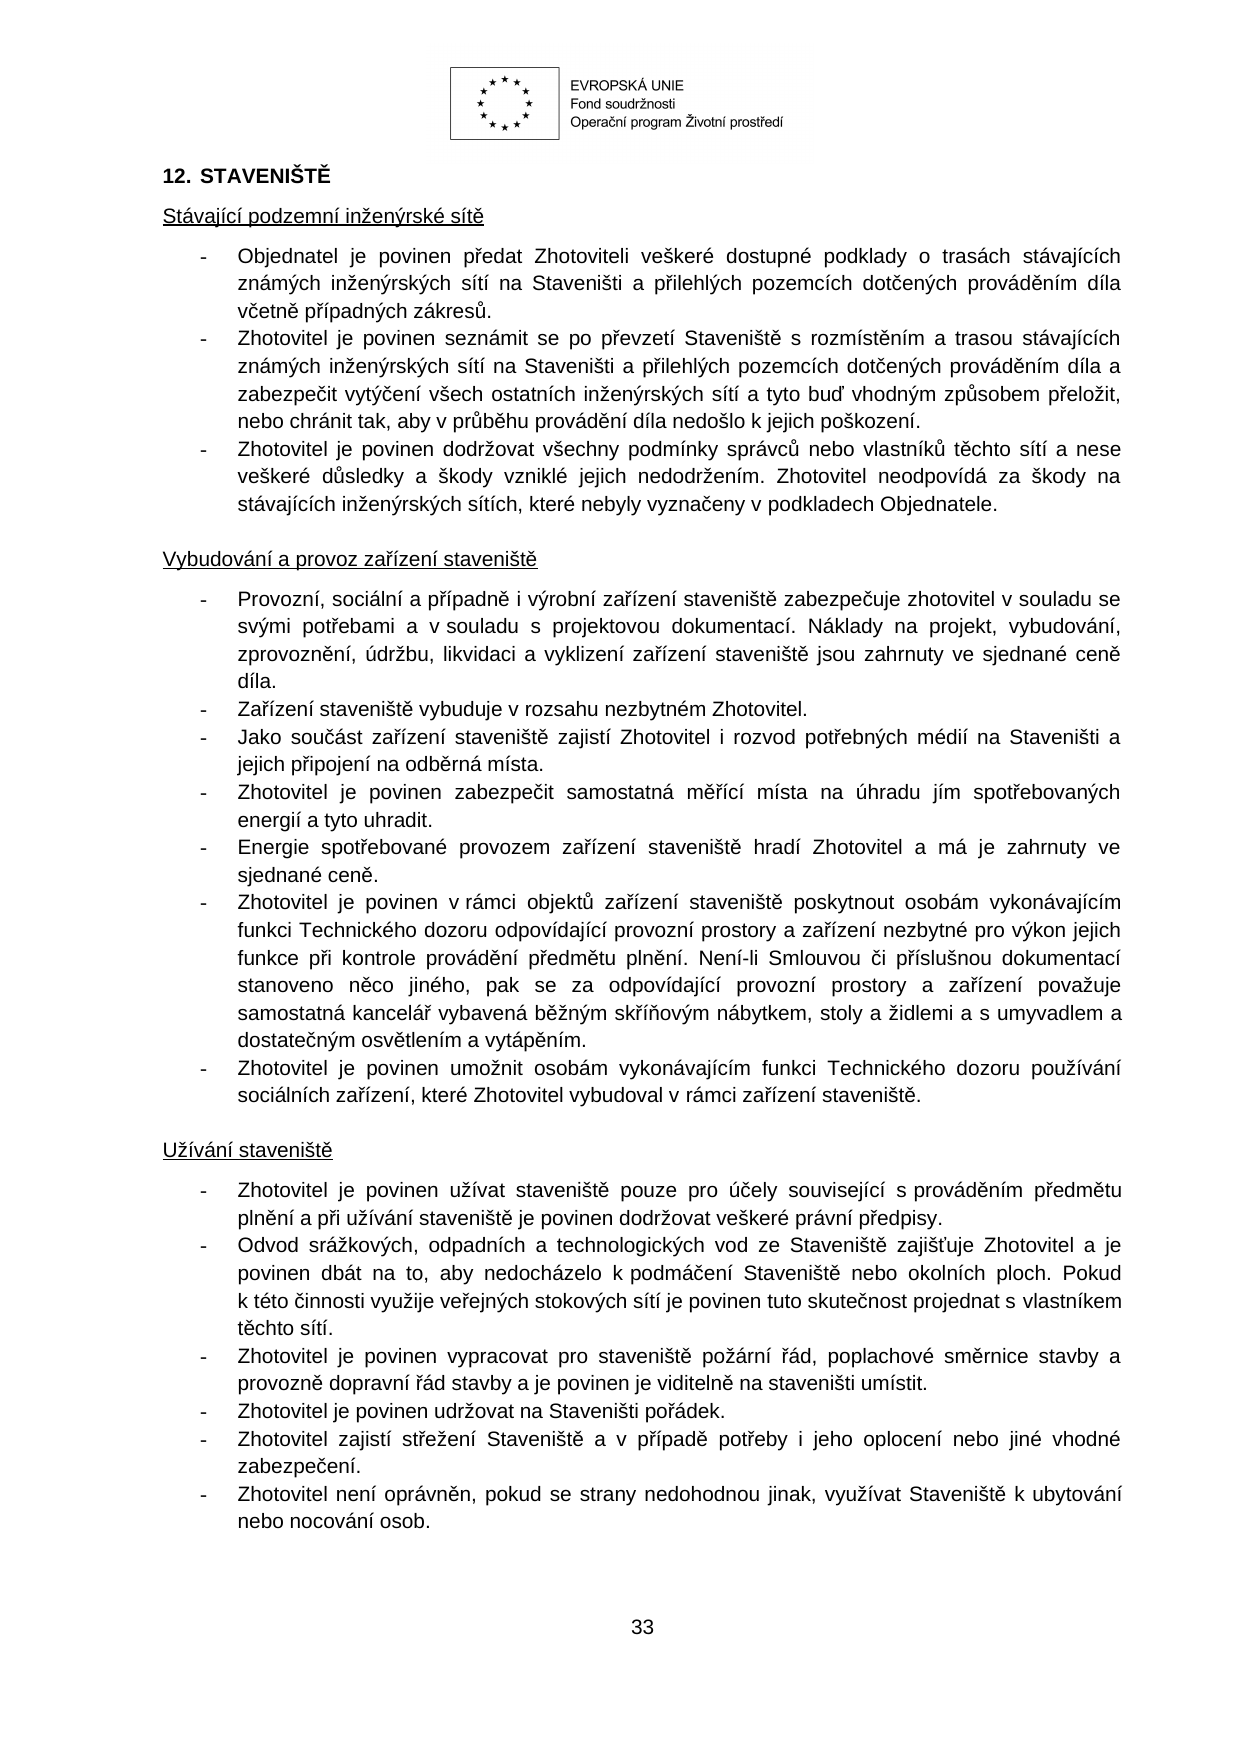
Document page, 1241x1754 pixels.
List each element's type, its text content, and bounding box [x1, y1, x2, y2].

list Zhotovitel je povinen zabezpečit samostatná měřící místa na úhradu jím spotřebovaných energií a tyto uhradit. [200, 780, 1122, 831]
list Provozní, sociální a případně i výrobní zařízení staveniště zabezpečuje zhotovitel v souladu se svými potřebami a v souladu s projektovou dokumentací. Náklady na projekt, vybudování, zprovoznění, údržbu, likvidaci a vyklizení zařízení staveniště jsou zahrnuty ve sjednané ceně díla. [200, 587, 1122, 693]
text Užívání staveniště [162, 1138, 1122, 1162]
list Zhotovitel není oprávněn, pokud se strany nedohodnou jinak, využívat Staveniště k ubytování nebo nocování osob. [200, 1482, 1122, 1533]
list Objednatel je povinen předat Zhotoviteli veškeré dostupné podklady o trasách stávajících známých inženýrských sítí na Staveništi a přilehlých pozemcích dotčených prováděním díla včetně případných zákresů. [200, 243, 1122, 323]
list Jako součást zařízení staveniště zajistí Zhotovitel i rozvod potřebných médií na Staveništi a jejich připojení na odběrná místa. [200, 724, 1122, 776]
list Energie spotřebované provozem zařízení staveniště hradí Zhotovitel a má je zahrnuty ve sjednané ceně. [200, 835, 1122, 887]
list Zhotovitel zajistí střežení Staveniště a v případě potřeby i jeho oplocení nebo jiné vhodné zabezpečení. [200, 1426, 1122, 1478]
list Zhotovitel je povinen udržovat na Staveništi pořádek. [200, 1399, 1122, 1423]
text Stávající podzemní inženýrské sítě [162, 203, 1122, 227]
list Zhotovitel je povinen dodržovat všechny podmínky správců nebo vlastníků těchto sítí a nese veškeré důsledky a škody vzniklé jejich nedodržením. Zhotovitel neodpovídá za škody na stávajících inženýrských sítích, které nebyly vyznačeny v podkladech Objednatele. [200, 436, 1122, 516]
list Zhotovitel je povinen vypracovat pro staveniště požární řád, poplachové směrnice stavby a provozně dopravní řád stavby a je povinen je viditelně na staveništi umístit. [200, 1343, 1122, 1395]
list Zhotovitel je povinen seznámit se po převzetí Staveniště s rozmístěním a trasou stávajících známých inženýrských sítí na Staveništi a přilehlých pozemcích dotčených prováděním díla a zabezpečit vytýčení všech ostatních inženýrských sítí a tyto buď vhodným způsobem přeložit, nebo chránit tak, aby v průběhu provádění díla nedošlo k jejich poškození. [200, 326, 1122, 433]
picture [426, 43, 814, 164]
list Odvod srážkových, odpadních a technologických vod ze Staveniště zajišťuje Zhotovitel a je povinen dbát na to, aby nedocházelo k podmáčení Staveniště nebo okolních ploch. Pokud k této činnosti využije veřejných stokových sítí je povinen tuto skutečnost projednat s vlastníkem těchto sítí. [200, 1233, 1122, 1340]
text Vybudování a provoz zařízení staveniště [162, 547, 1122, 571]
list Zhotovitel je povinen užívat staveniště pouze pro účely související s prováděním předmětu plnění a při užívání staveniště je povinen dodržovat veškeré právní předpisy. [200, 1178, 1122, 1230]
list Zařízení staveniště vybuduje v rozsahu nezbytném Zhotovitel. [200, 697, 1122, 721]
list Zhotovitel je povinen v rámci objektů zařízení staveniště poskytnout osobám vykonávajícím funkci Technického dozoru odpovídající provozní prostory a zařízení nezbytné pro výkon jejich funkce při kontrole provádění předmětu plnění. Není-li Smlouvou či příslušnou dokumentací stanoveno něco jiného, pak se za odpovídající provozní prostory a zařízení považuje samostatná kancelář vybavená běžným skříňovým nábytkem, stoly a židlemi a s umyvadlem a dostatečným osvětlením a vytápěním. [200, 890, 1122, 1052]
list Staveniště [162, 163, 1122, 187]
list Zhotovitel je povinen umožnit osobám vykonávajícím funkci Technického dozoru používání sociálních zařízení, které Zhotovitel vybudoval v rámci zařízení staveniště. [200, 1055, 1122, 1107]
